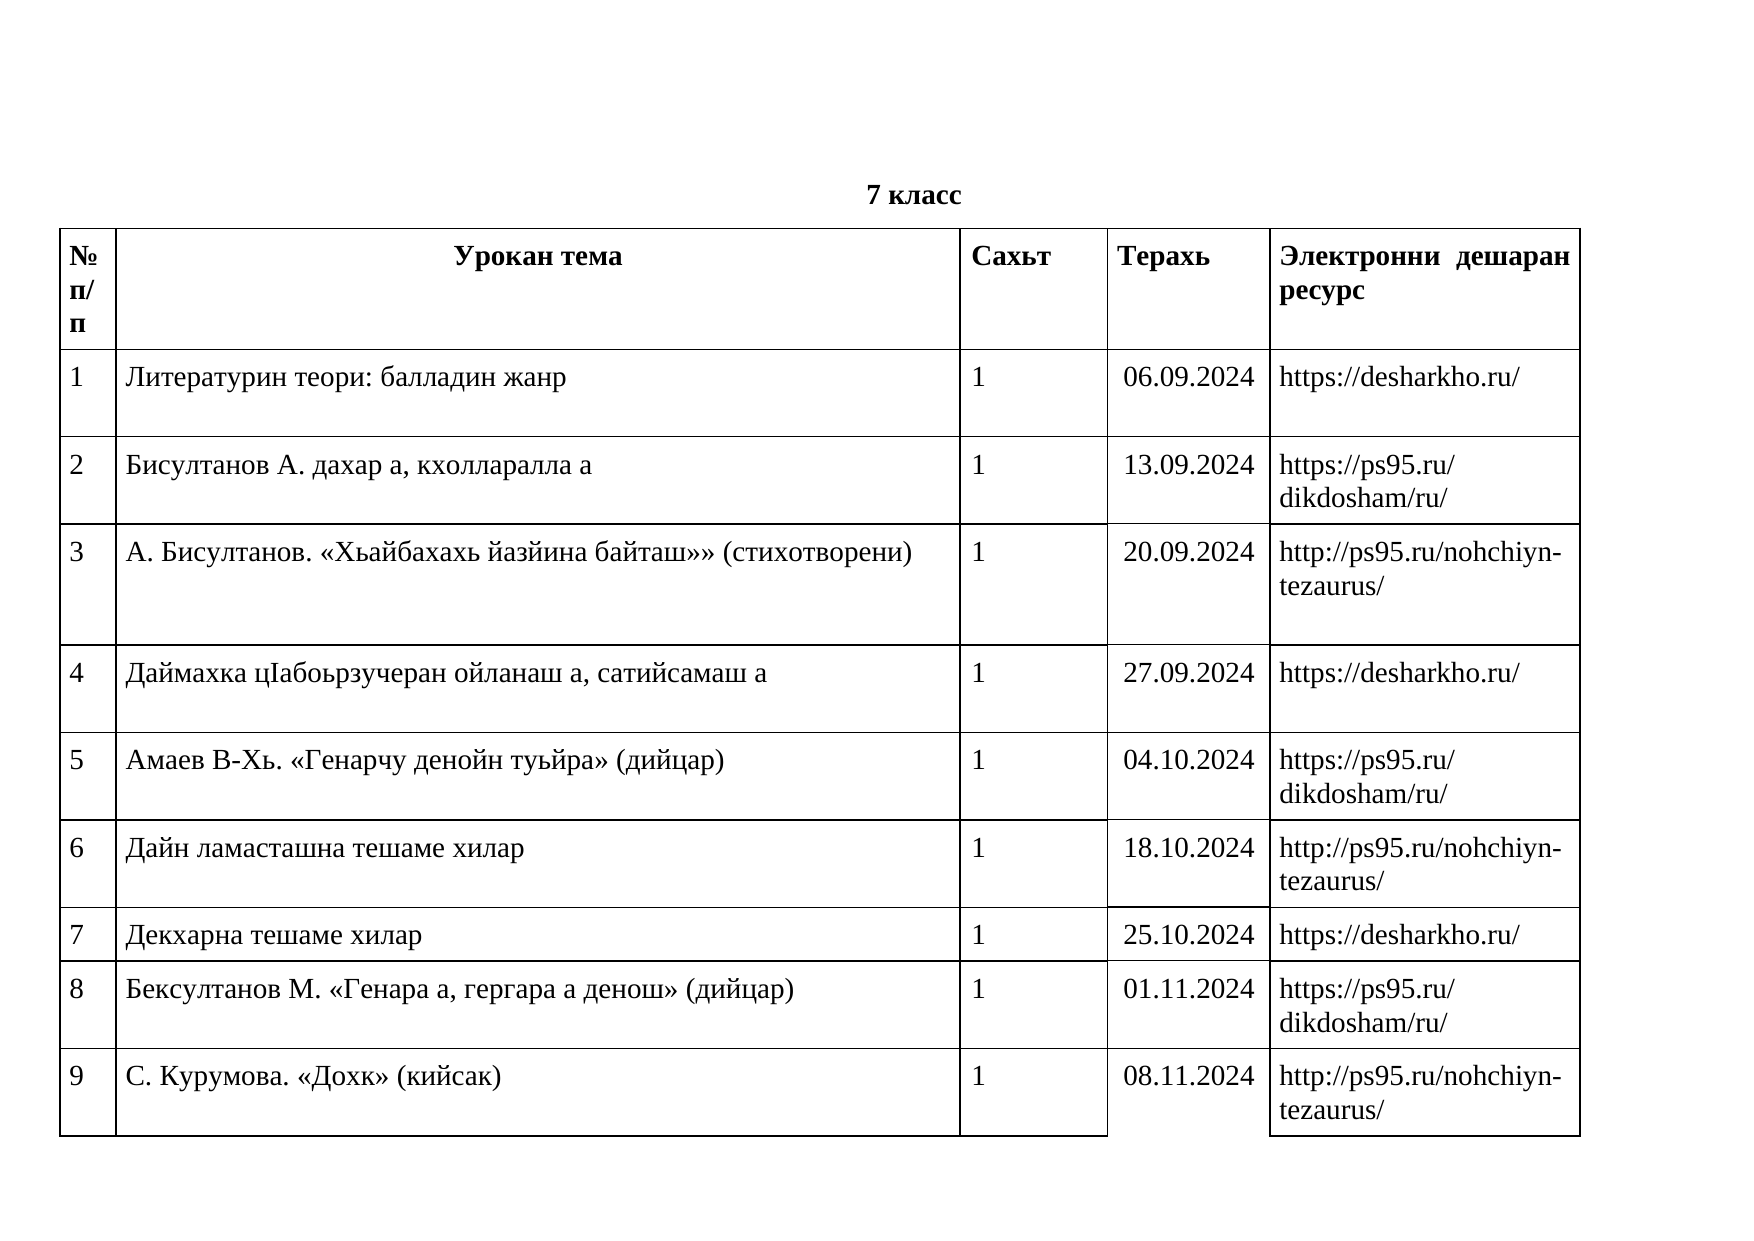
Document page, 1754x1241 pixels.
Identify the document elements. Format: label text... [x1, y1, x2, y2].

table_cell 1 [961, 350, 1107, 436]
table_cell 06.09.2024 [1108, 350, 1269, 436]
table_cell С. Курумова. «Дохк» (кийсак) [117, 1049, 959, 1135]
table_cell 1 [961, 962, 1107, 1048]
table_header Урокан тема [117, 229, 959, 348]
text 7 класс [59, 177, 1695, 211]
table_cell http://ps95.ru/nohchiyn-tezaurus/ [1271, 821, 1579, 906]
table_cell 13.09.2024 [1108, 437, 1269, 523]
table_cell 01.11.2024 [1108, 961, 1269, 1048]
table_cell 27.09.2024 [1108, 645, 1269, 732]
table_cell 1 [961, 908, 1107, 960]
table_cell https://desharkho.ru/ [1271, 646, 1579, 732]
table_cell 04.10.2024 [1108, 733, 1269, 819]
table_cell Дайн ламасташна тешаме хилар [117, 821, 959, 906]
table_cell 4 [61, 646, 115, 732]
table_cell 1 [61, 350, 115, 436]
table_header Терахь [1108, 229, 1269, 348]
table_cell 1 [961, 525, 1107, 644]
table_cell http://ps95.ru/nohchiyn-tezaurus/ [1271, 1049, 1579, 1135]
table_cell 3 [61, 525, 115, 644]
table_cell https://ps95.ru/dikdosham/ru/ [1271, 733, 1579, 819]
table_cell https://desharkho.ru/ [1271, 908, 1579, 960]
table_cell 18.10.2024 [1108, 820, 1269, 906]
table_cell 25.10.2024 [1108, 908, 1269, 960]
table_cell 1 [961, 733, 1107, 819]
table_cell 5 [61, 733, 115, 819]
table_cell Бексултанов М. «Генара а, гергара а денош» (дийцар) [117, 962, 959, 1048]
table_cell Декхарна тешаме хилар [117, 908, 959, 960]
table_cell 1 [961, 821, 1107, 906]
table_cell https://ps95.ru/dikdosham/ru/ [1271, 437, 1579, 523]
table_cell 08.11.2024 [1108, 1049, 1269, 1135]
table_cell 7 [61, 908, 115, 960]
table_cell 9 [61, 1049, 115, 1135]
table_cell 8 [61, 962, 115, 1048]
table_header Сахьт [961, 229, 1107, 348]
table_cell https://ps95.ru/dikdosham/ru/ [1271, 962, 1579, 1048]
table_cell Даймахка цIабоьрзучеран ойланаш а, сатийсамаш а [117, 646, 959, 732]
table_header Электронни дешаран ресурс [1271, 229, 1579, 348]
table_cell Литературин теори: балладин жанр [117, 350, 959, 436]
table_cell Бисултанов А. дахар а, кхолларалла а [117, 437, 959, 523]
table_cell 20.09.2024 [1108, 524, 1269, 644]
table_cell 1 [961, 646, 1107, 732]
table_cell https://desharkho.ru/ [1271, 350, 1579, 436]
table_cell Амаев В-Хь. «Генарчу денойн туьйра» (дийцар) [117, 733, 959, 819]
table_cell http://ps95.ru/nohchiyn-tezaurus/ [1271, 525, 1579, 644]
table_cell 1 [961, 1049, 1107, 1135]
table_cell 6 [61, 821, 115, 906]
table_cell 2 [61, 437, 115, 523]
table_cell А. Бисултанов. «Хьайбахахь йазйина байташ»» (стихотворени) [117, 525, 959, 644]
table_cell 1 [961, 437, 1107, 523]
table_header № п/п [61, 229, 115, 348]
